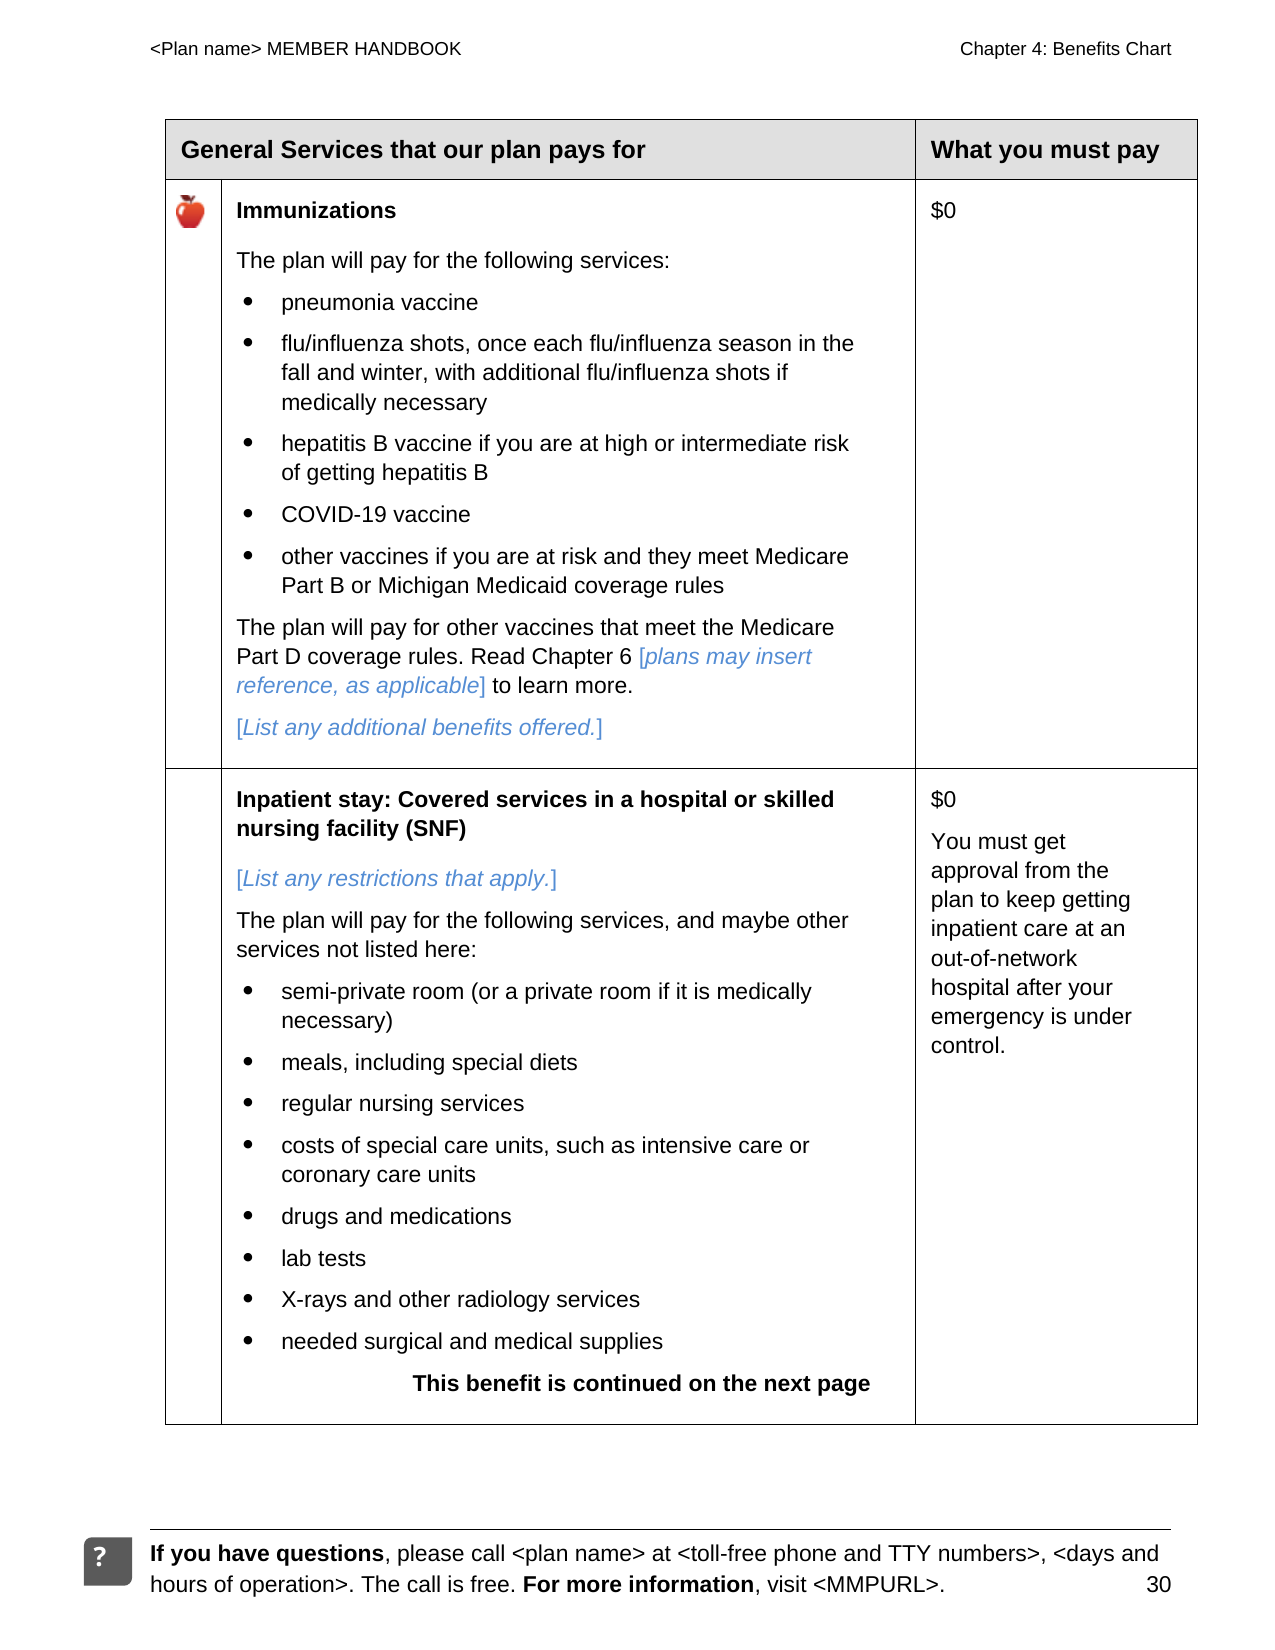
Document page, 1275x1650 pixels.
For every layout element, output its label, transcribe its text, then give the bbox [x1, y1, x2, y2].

table_cell $0 [916, 180, 1197, 768]
table_cell [166, 180, 221, 768]
table_cell Immunizations The plan will pay for the following services: pneumonia vaccine flu/influenza shots, once each flu/influenza season in the fall and winter, with additional flu/influenza shots if medically necessary hepatitis B vaccine if you are at high or intermediate risk of getting hepatitis B COVID-19 vaccine other vaccines if you are at risk and they meet Medicare Part B or Michigan Medicaid coverage rules The plan will pay for other vaccines that meet the Medicare Part D coverage rules. Read Chapter 6 [plans may insert reference, as applicable] to learn more. [List any additional benefits offered.] [222, 180, 915, 768]
picture [176, 195, 205, 228]
table_header General Services that our plan pays for [166, 120, 915, 179]
table_header What you must pay [916, 120, 1197, 179]
table_cell [166, 769, 221, 1424]
table_cell Inpatient stay: Covered services in a hospital or skilled nursing facility (SNF) [List any restrictions that apply.] The plan will pay for the following services, and maybe other services not listed here: semi-private room (or a private room if it is medically necessary) meals, including special diets regular nursing services costs of special care units, such as intensive care or coronary care units drugs and medications lab tests X-rays and other radiology services needed surgical and medical supplies This benefit is continued on the next page [222, 769, 915, 1424]
table_cell $0 You must get approval from the plan to keep getting inpatient care at an out-of-network hospital after your emergency is under control. [916, 769, 1197, 1424]
